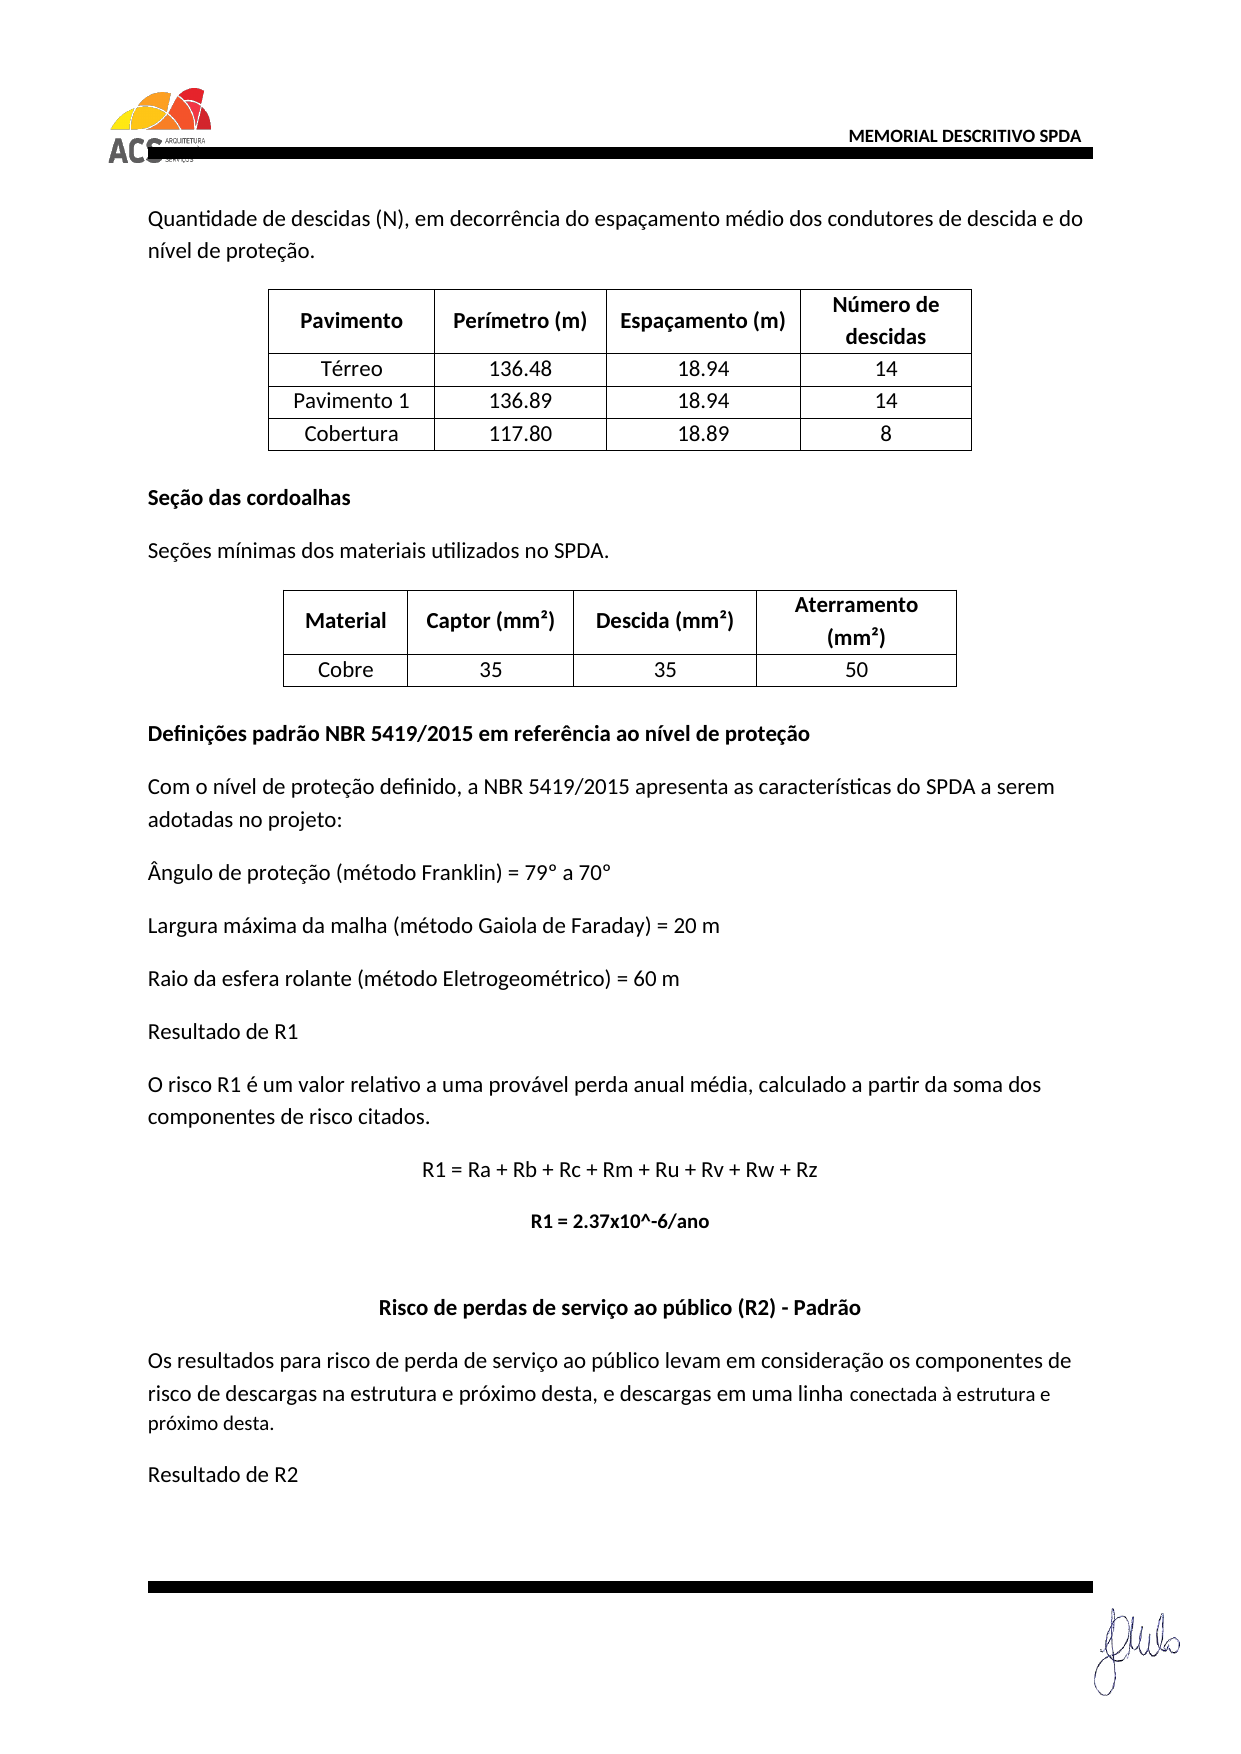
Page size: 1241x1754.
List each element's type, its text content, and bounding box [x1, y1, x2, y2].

table_cell 14 [801, 387, 971, 418]
table_header Espaçamento (m) [607, 290, 800, 353]
table_cell Pavimento 1 [269, 387, 434, 418]
table_header Número de descidas [801, 290, 971, 353]
table_cell 136.48 [435, 354, 606, 386]
text Resultado de R1 [148, 1017, 1092, 1045]
picture [1081, 1594, 1197, 1704]
text R1 = 2.37x10^-6/ano [148, 1208, 1092, 1233]
table_cell 18.94 [607, 387, 800, 418]
text Ângulo de proteção (método Franklin) = 79º a 70º [148, 858, 1092, 886]
text Definições padrão NBR 5419/2015 em referência ao nível de proteção [148, 719, 1092, 747]
table_header Perímetro (m) [435, 290, 606, 353]
table_cell Cobertura [269, 419, 434, 450]
table_cell 136.89 [435, 387, 606, 418]
table_cell 35 [574, 655, 756, 686]
text Seções mínimas dos materiais utilizados no SPDA. [148, 536, 1092, 564]
table_cell 18.89 [607, 419, 800, 450]
text Raio da esfera rolante (método Eletrogeométrico) = 60 m [148, 964, 1092, 992]
picture [108, 88, 212, 163]
table_cell 117.80 [435, 419, 606, 450]
table_cell 14 [801, 354, 971, 386]
text Com o nível de proteção definido, a NBR 5419/2015 apresenta as características do SPDA a serem adotadas no projeto: [148, 772, 1092, 833]
text Os resultados para risco de perda de serviço ao público levam em consideração os componentes de risco de descargas na estrutura e próximo desta, e descargas em uma linha conectada à estrutura e próximo desta. [148, 1346, 1092, 1436]
text Risco de perdas de serviço ao público (R2) - Padrão [148, 1293, 1092, 1321]
text Seção das cordoalhas [148, 483, 1092, 511]
table_cell Térreo [269, 354, 434, 386]
text Resultado de R2 [148, 1460, 1092, 1488]
text O risco R1 é um valor relativo a uma provável perda anual média, calculado a partir da soma dos componentes de risco citados. [148, 1070, 1092, 1130]
table_cell 50 [757, 655, 956, 686]
table_header Descida (mm²) [574, 591, 756, 654]
table_header Pavimento [269, 290, 434, 353]
table_cell 35 [408, 655, 573, 686]
text Largura máxima da malha (método Gaiola de Faraday) = 20 m [148, 911, 1092, 939]
table_header Aterramento (mm²) [757, 591, 956, 654]
text Quantidade de descidas (N), em decorrência do espaçamento médio dos condutores de descida e do nível de proteção. [148, 204, 1092, 264]
table_cell Cobre [284, 655, 407, 686]
table_cell 8 [801, 419, 971, 450]
table_header Captor (mm²) [408, 591, 573, 654]
table_header Material [284, 591, 407, 654]
table_cell 18.94 [607, 354, 800, 386]
text R1 = Ra + Rb + Rc + Rm + Ru + Rv + Rw + Rz [148, 1155, 1092, 1183]
